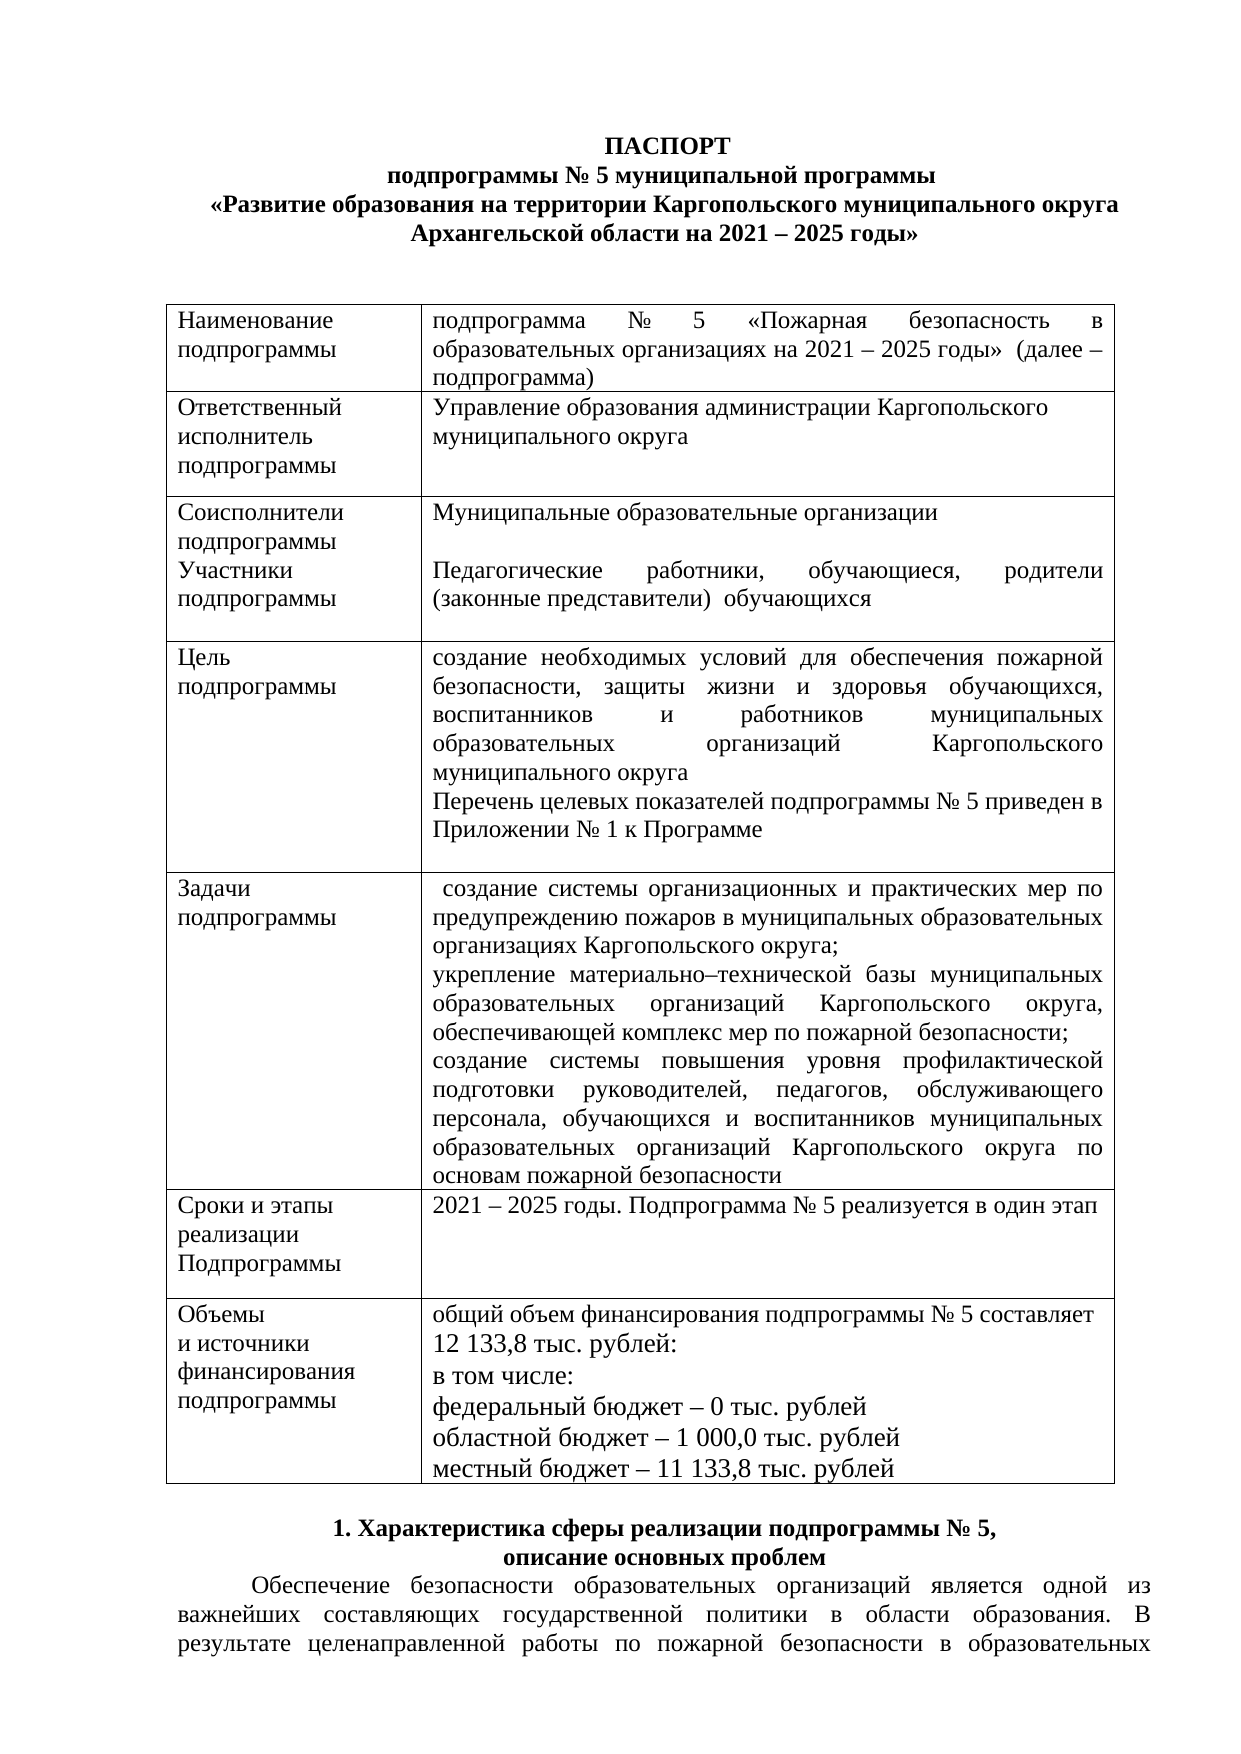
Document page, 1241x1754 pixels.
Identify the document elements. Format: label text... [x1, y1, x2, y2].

text подпрограммы № 5 муниципальной программы «Развитие образования на территории Каргопольского муниципального округа [177, 160, 1152, 218]
table_cell Ответственный исполнитель подпрограммы [167, 392, 421, 496]
text описание основных проблем [177, 1542, 1152, 1571]
table_cell создание системы организационных и практических мер по предупреждению пожаров в муниципальных образовательных организациях Каргопольского округа; укрепление материально–технической базы муниципальных образовательных организаций Каргопольского округа, обеспечивающей комплекс мер по пожарной безопасности; создание системы повышения уровня профилактической подготовки руководителей, педагогов, обслуживающего персонала, обучающихся и воспитанников муниципальных образовательных организаций Каргопольского округа по основам пожарной безопасности [422, 873, 1114, 1189]
table_cell Муниципальные образовательные организации Педагогические работники, обучающиеся, родители (законные представители) обучающихся [422, 497, 1114, 641]
table_cell Соисполнители подпрограммы Участники подпрограммы [167, 497, 421, 641]
text 1. Характеристика сферы реализации подпрограммы № 5, [177, 1513, 1152, 1542]
table_cell общий объем финансирования подпрограммы № 5 составляет 12 133,8 тыс. рублей: в том числе: федеральный бюджет – 0 тыс. рублей областной бюджет – 1 000,0 тыс. рублей местный бюджет – 11 133,8 тыс. рублей [422, 1299, 1114, 1483]
title ПАСПОРТ [177, 131, 1152, 160]
table_header Наименование подпрограммы [167, 305, 421, 391]
table_cell 2021 – 2025 годы. Подпрограмма № 5 реализуется в один этап [422, 1190, 1114, 1298]
table_cell Управление образования администрации Каргопольского муниципального округа [422, 392, 1114, 496]
table_cell создание необходимых условий для обеспечения пожарной безопасности, защиты жизни и здоровья обучающихся, воспитанников и работников муниципальных образовательных организаций Каргопольского муниципального округа Перечень целевых показателей подпрограммы № 5 приведен в Приложении № 1 к Программе [422, 642, 1114, 872]
table_cell Сроки и этапы реализации Подпрограммы [167, 1190, 421, 1298]
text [177, 1571, 1152, 1657]
table_header подпрограмма № 5 «Пожарная безопасность в образовательных организациях на 2021 – 2025 годы» (далее – подпрограмма) [422, 305, 1114, 391]
table_cell Объемы и источники финансирования подпрограммы [167, 1299, 421, 1483]
table_cell Задачи подпрограммы [167, 873, 421, 1189]
text Архангельской области на 2021 – 2025 годы» [177, 218, 1152, 246]
table_cell Цель подпрограммы [167, 642, 421, 872]
